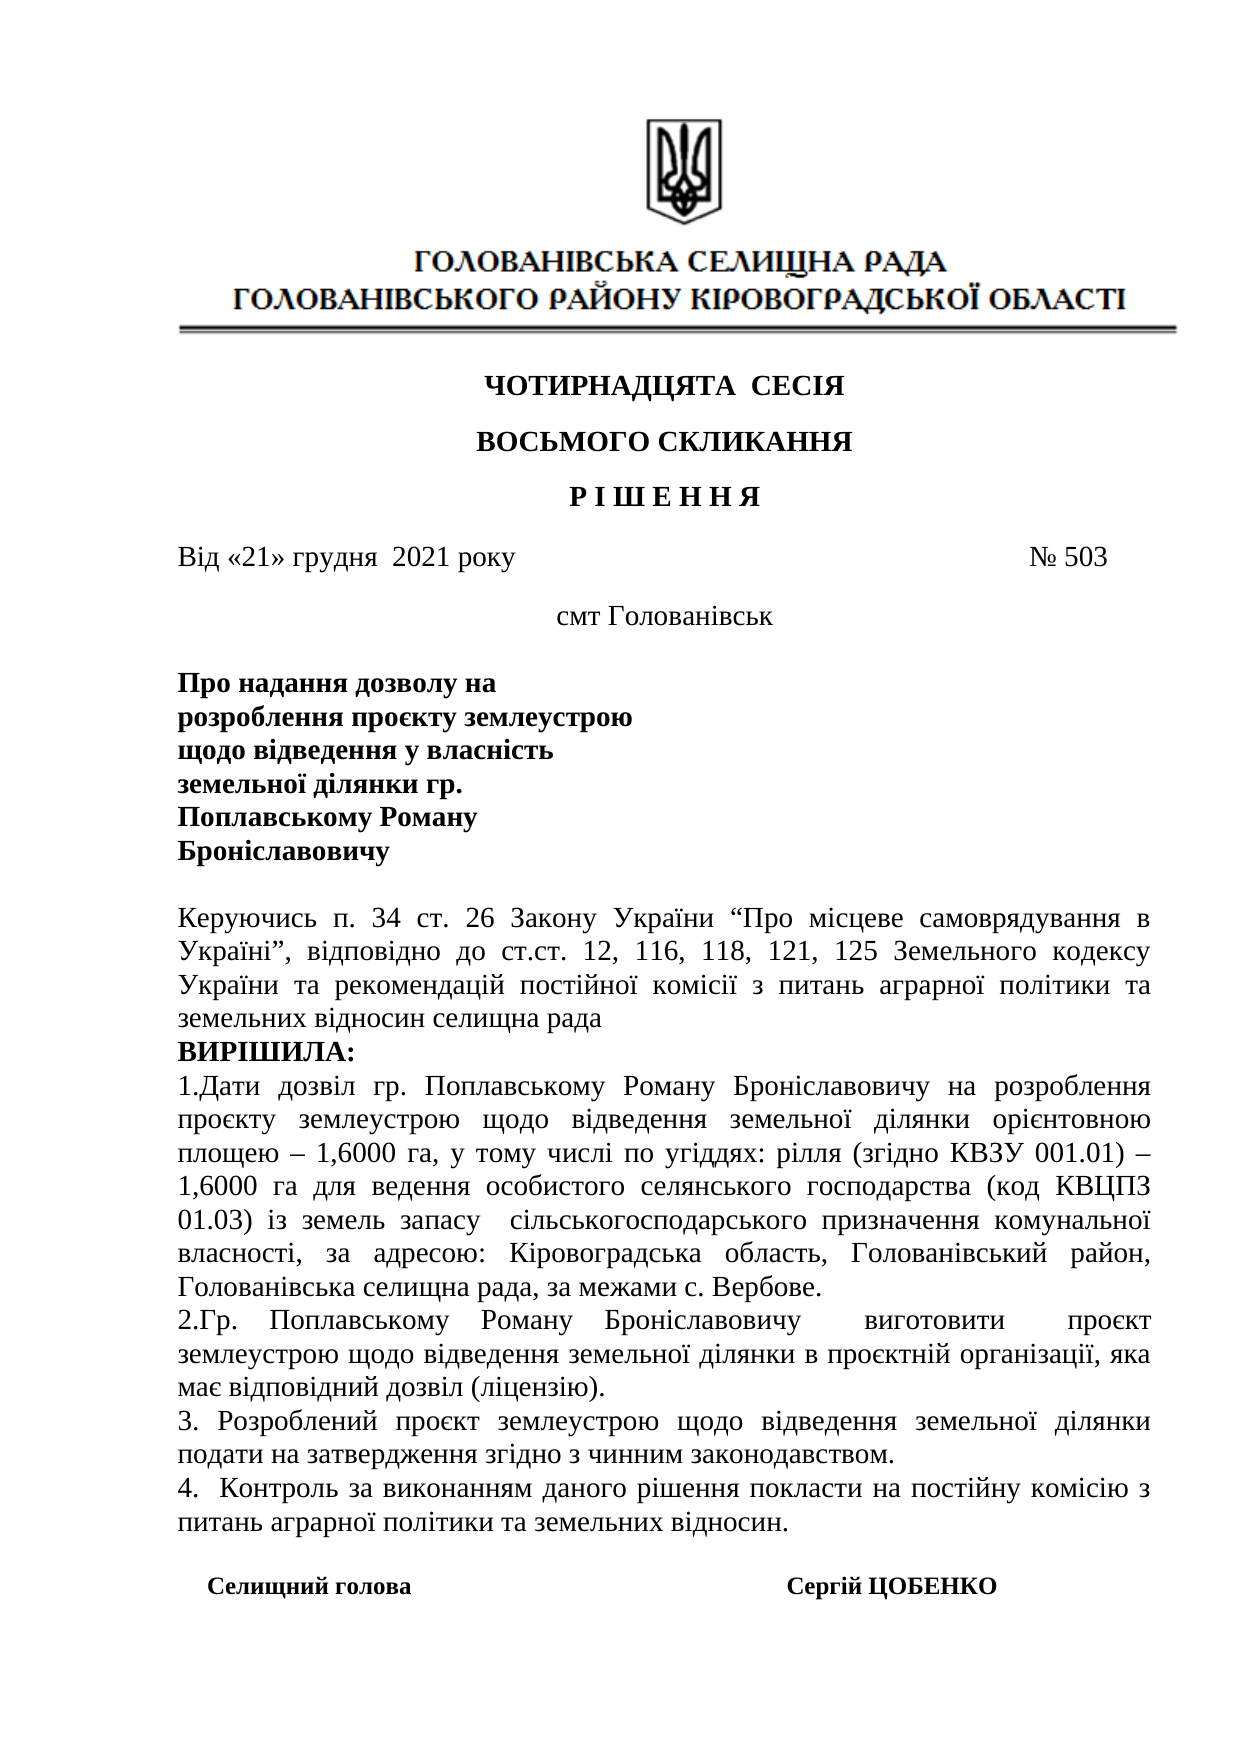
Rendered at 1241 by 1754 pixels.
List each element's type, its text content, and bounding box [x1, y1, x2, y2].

text смт Голованівськ [177, 598, 1152, 632]
text Про надання дозволу на розроблення проєкту землеустрою щодо відведення у власність земельної ділянки гр. Поплавському Роману Броніславовичу [177, 665, 664, 866]
table_header ЧОТИРНАДЦЯТА СЕСІЯ [177, 368, 1152, 424]
text 3. Розроблений проєкт землеустрою щодо відведення земельної ділянки подати на затвердження згідно з чинним законодавством. [177, 1403, 1152, 1470]
text Р І Ш Е Н Н Я [177, 479, 1152, 513]
text ВИРІШИЛА: [177, 1034, 1152, 1068]
text 2.Гр. Поплавському Роману Броніславовичу виготовити проєкт землеустрою щодо відведення земельної ділянки в проєктній організації, яка має відповідний дозвіл (ліцензію). [177, 1302, 1152, 1403]
text Від «21» грудня 2021 року № 503 [177, 539, 1152, 572]
text Керуючись п. 34 ст. 26 Закону України “Про місцеве самоврядування в Україні”, відповідно до ст.ст. 12, 116, 118, 121, 125 Земельного кодексу України та рекомендацій постійної комісії з питань аграрної політики та земельних відносин селищна рада [177, 900, 1152, 1034]
text Селищний голова Сергій ЦОБЕНКО [177, 1571, 1152, 1599]
picture [177, 118, 1179, 344]
text 4. Контроль за виконанням даного рішення покласти на постійну комісію з питань аграрної політики та земельних відносин. [177, 1470, 1152, 1537]
table_cell ВОСЬМОГО СКЛИКАННЯ [177, 424, 1152, 479]
text 1.Дати дозвіл гр. Поплавському Роману Броніславовичу на розроблення проєкту землеустрою щодо відведення земельної ділянки орієнтовною площею – 1,6000 га, у тому числі по угіддях: рілля (згідно КВЗУ 001.01) – 1,6000 га для ведення особистого селянського господарства (код КВЦПЗ 01.03) із земель запасу сільськогосподарського призначення комунальної власності, за адресою: Кіровоградська область, Голованівський район, Голованівська селищна рада, за межами с. Вербове. [177, 1068, 1152, 1302]
